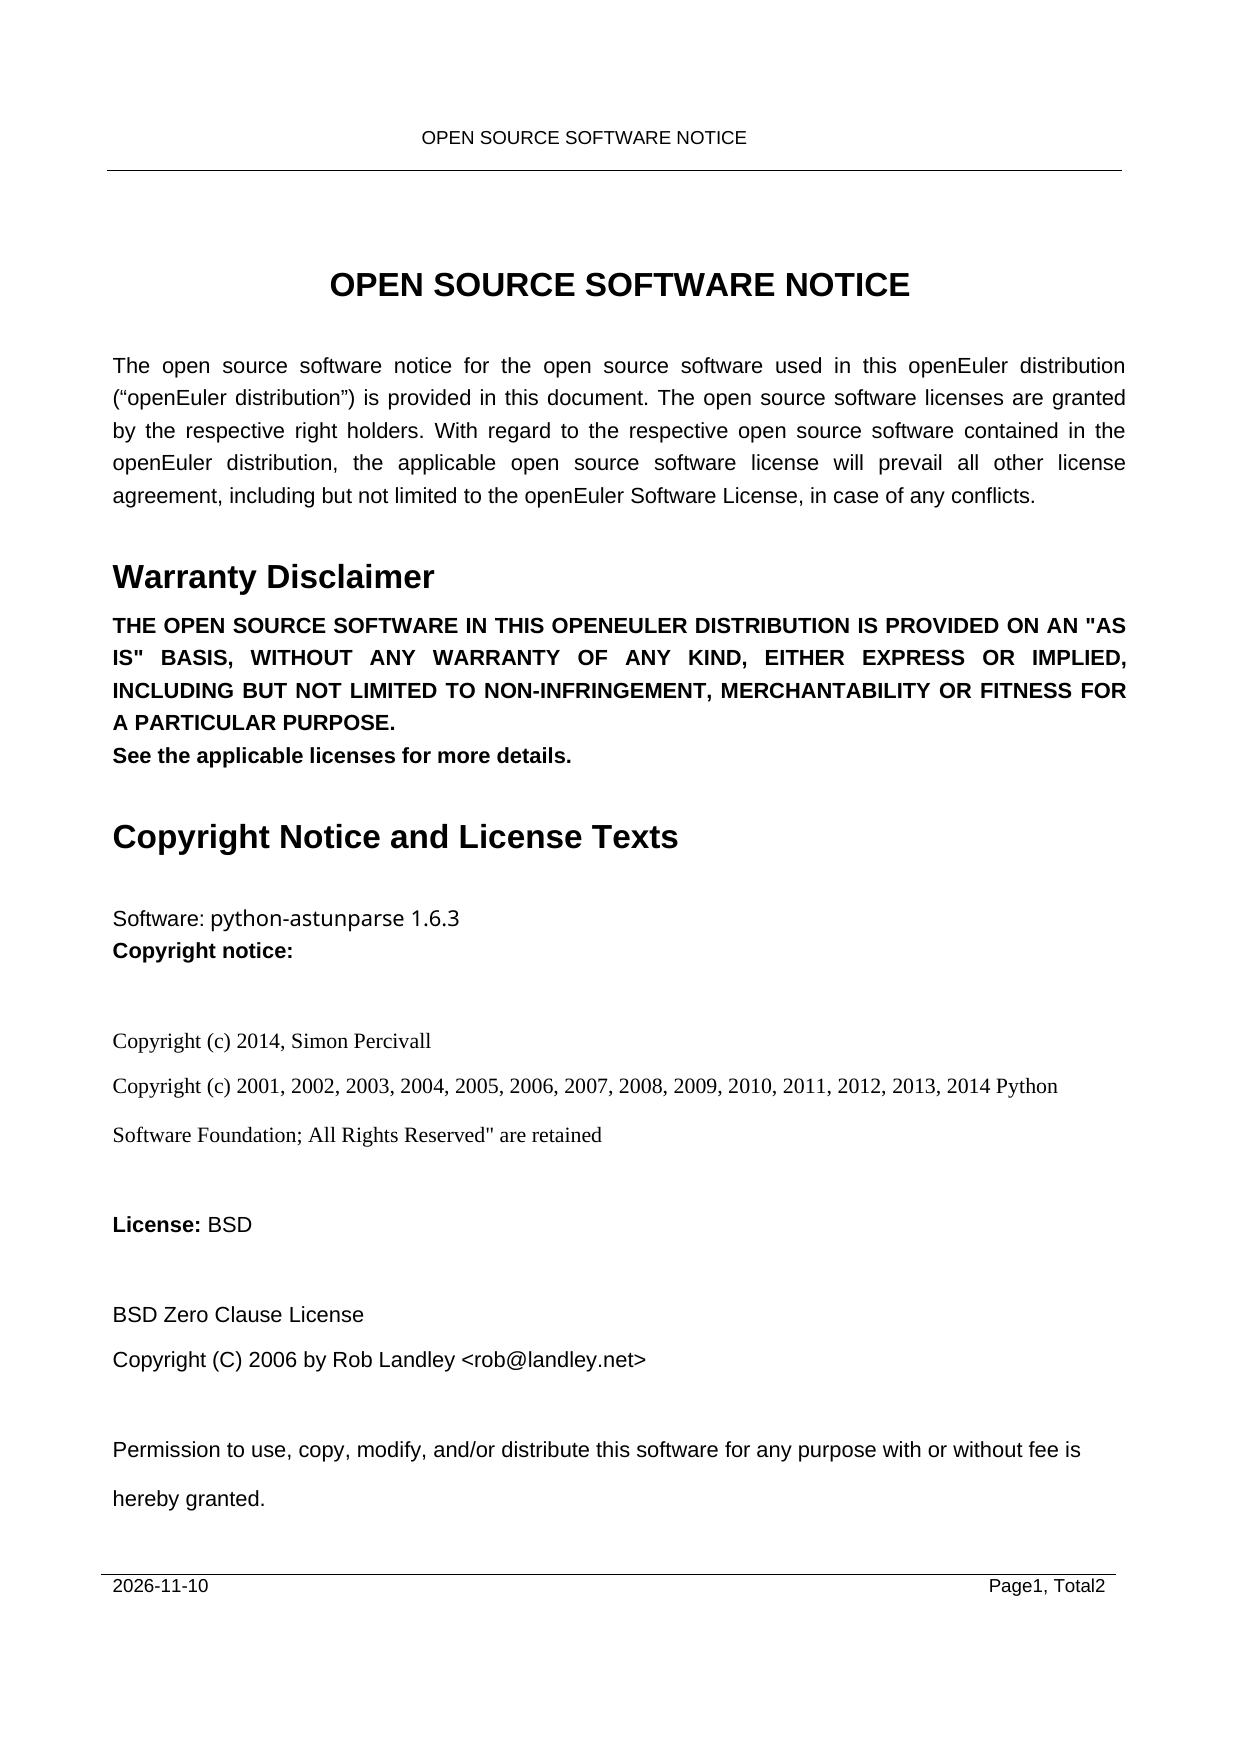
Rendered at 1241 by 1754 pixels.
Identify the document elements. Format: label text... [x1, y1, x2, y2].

text Copyright Notice and License Texts [112, 804, 1128, 869]
text Copyright (C) 2006 by Rob Landley <rob@landley.net> [112, 1343, 1128, 1376]
text BSD Zero Clause License [112, 1298, 1128, 1331]
text License: BSD [112, 1208, 1128, 1241]
text Permission to use, copy, modify, and/or distribute this software for any purpose with or without fee is hereby granted. [112, 1434, 1128, 1515]
text OPEN SOURCE SOFTWARE NOTICE [112, 251, 1128, 316]
text THE OPEN SOURCE SOFTWARE IN THIS OPENEULER DISTRIBUTION IS PROVIDED ON AN "AS IS" BASIS, WITHOUT ANY WARRANTY OF ANY KIND, EITHER EXPRESS OR IMPLIED, INCLUDING BUT NOT LIMITED TO NON-INFRINGEMENT, MERCHANTABILITY OR FITNESS FOR A PARTICULAR PURPOSE. See the applicable licenses for more details. [112, 609, 1128, 771]
text Copyright (c) 2014, Simon Percivall [112, 1024, 1128, 1057]
text Software: python-astunparse 1.6.3 [112, 901, 1128, 934]
text The open source software notice for the open source software used in this openEuler distribution (“openEuler distribution”) is provided in this document. The open source software licenses are granted by the respective right holders. With regard to the respective open source software contained in the openEuler distribution, the applicable open source software license will prevail all other license agreement, including but not limited to the openEuler Software License, in case of any conflicts. [112, 349, 1128, 511]
text Warranty Disclaimer [112, 544, 1128, 609]
text Copyright notice: [112, 934, 1128, 966]
text Copyright (c) 2001, 2002, 2003, 2004, 2005, 2006, 2007, 2008, 2009, 2010, 2011, 2012, 2013, 2014 Python Software Foundation; All Rights Reserved" are retained [112, 1069, 1128, 1151]
